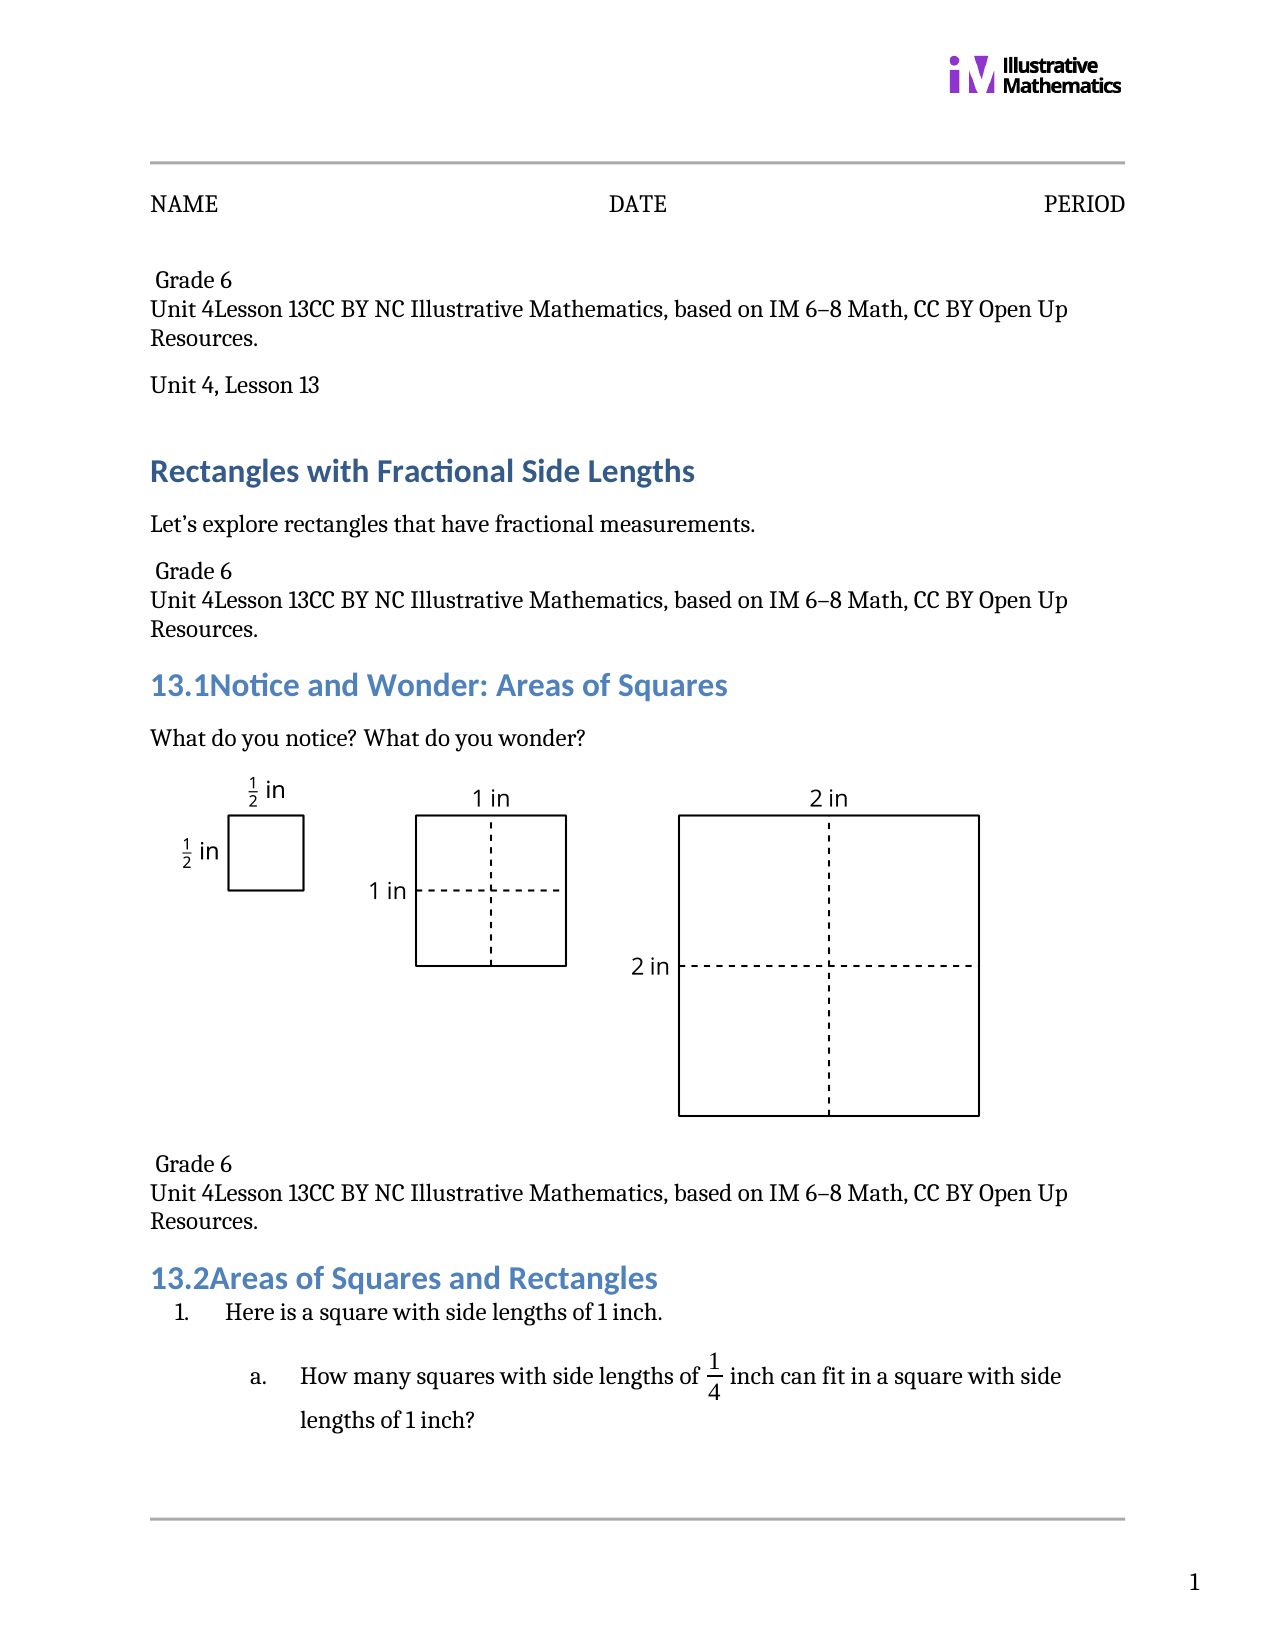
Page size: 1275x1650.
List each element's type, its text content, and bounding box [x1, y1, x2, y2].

list Here is a square with side lengths of 1 inch. [175, 1298, 1125, 1326]
text Unit 4, Lesson 13 [150, 371, 1125, 400]
picture [168, 771, 994, 1131]
text Grade 6 Unit 4Lesson 13CC BY NC Illustrative Mathematics, based on IM 6–8 Math, CC BY Open Up Resources. [150, 557, 1125, 643]
text What do you notice? What do you wonder? [150, 723, 1125, 752]
picture [949, 55, 1121, 93]
text Let’s explore rectangles that have fractional measurements. [150, 509, 1125, 538]
text Grade 6 Unit 4Lesson 13CC BY NC Illustrative Mathematics, based on IM 6–8 Math, CC BY Open Up Resources. [150, 1150, 1125, 1236]
subtitle 13.1Notice and Wonder: Areas of Squares [150, 664, 1125, 705]
subtitle Rectangles with Fractional Side Lengths [150, 450, 1125, 491]
text Grade 6 Unit 4Lesson 13CC BY NC Illustrative Mathematics, based on IM 6–8 Math, CC BY Open Up Resources. [150, 266, 1125, 352]
subtitle 13.2Areas of Squares and Rectangles [150, 1257, 1125, 1298]
list How many squares with side lengths of inch can fit in a square with side lengths of 1 inch? [250, 1347, 1125, 1435]
